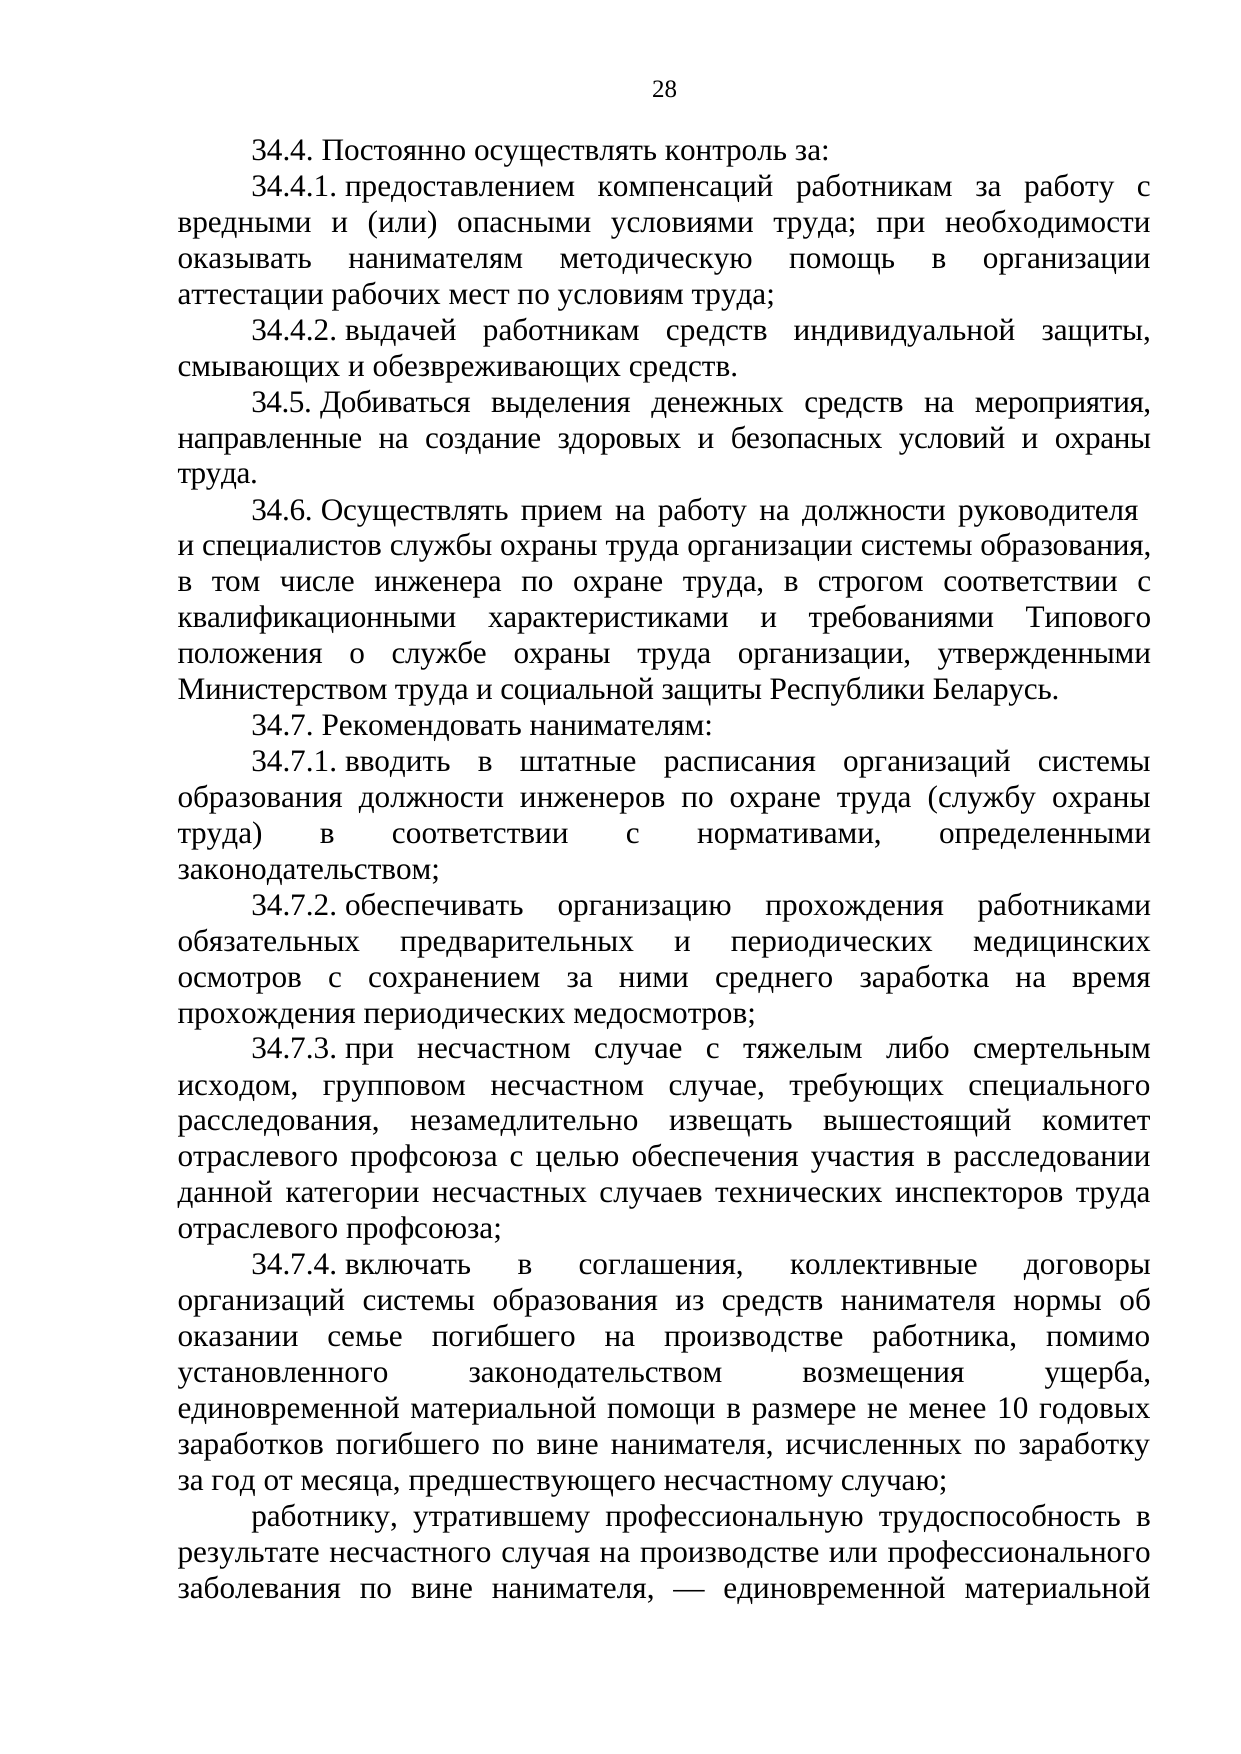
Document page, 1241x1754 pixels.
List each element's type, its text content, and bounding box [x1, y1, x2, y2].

text 34.7.4. включать в соглашения, коллективные договоры организаций системы образования из средств нанимателя нормы об оказании семье погибшего на производстве работника, помимо установленного законодательством возмещения ущерба, единовременной материальной помощи в размере не менее 10 годовых заработков погибшего по вине нанимателя, исчисленных по заработку за год от месяца, предшествующего несчастному случаю; [177, 1245, 1152, 1497]
text 34.4.2. выдачей работникам средств индивидуальной защиты, смывающих и обезвреживающих средств. [177, 311, 1152, 383]
text 34.7. Рекомендовать нанимателям: [177, 706, 1152, 742]
text 34.7.2. обеспечивать организацию прохождения работниками обязательных предварительных и периодических медицинских осмотров с сохранением за ними среднего заработка на время прохождения периодических медосмотров; [177, 886, 1152, 1030]
text 34.7.1. вводить в штатные расписания организаций системы образования должности инженеров по охране труда (службу охраны труда) в соответствии с нормативами, определенными законодательством; [177, 742, 1152, 886]
text 34.6. Осуществлять прием на работу на должности руководителя и специалистов службы охраны труда организации системы образования, в том числе инженера по охране труда, в строгом соответствии с квалификационными характеристиками и требованиями Типового положения о службе охраны труда организации, утвержденными Министерством труда и социальной защиты Республики Беларусь. [177, 491, 1152, 706]
text 34.4. Постоянно осуществлять контроль за: [177, 131, 1152, 167]
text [177, 1497, 1152, 1605]
text 34.4.1. предоставлением компенсаций работникам за работу с вредными и (или) опасными условиями труда; при необходимости оказывать нанимателям методическую помощь в организации аттестации рабочих мест по условиям труда; [177, 167, 1152, 311]
text 34.7.3. при несчастном случае с тяжелым либо смертельным исходом, групповом несчастном случае, требующих специального расследования, незамедлительно извещать вышестоящий комитет отраслевого профсоюза с целью обеспечения участия в расследовании данной категории несчастных случаев технических инспекторов труда отраслевого профсоюза; [177, 1030, 1152, 1245]
text 34.5. Добиваться выделения денежных средств на мероприятия, направленные на создание здоровых и безопасных условий и охраны труда. [177, 383, 1152, 491]
